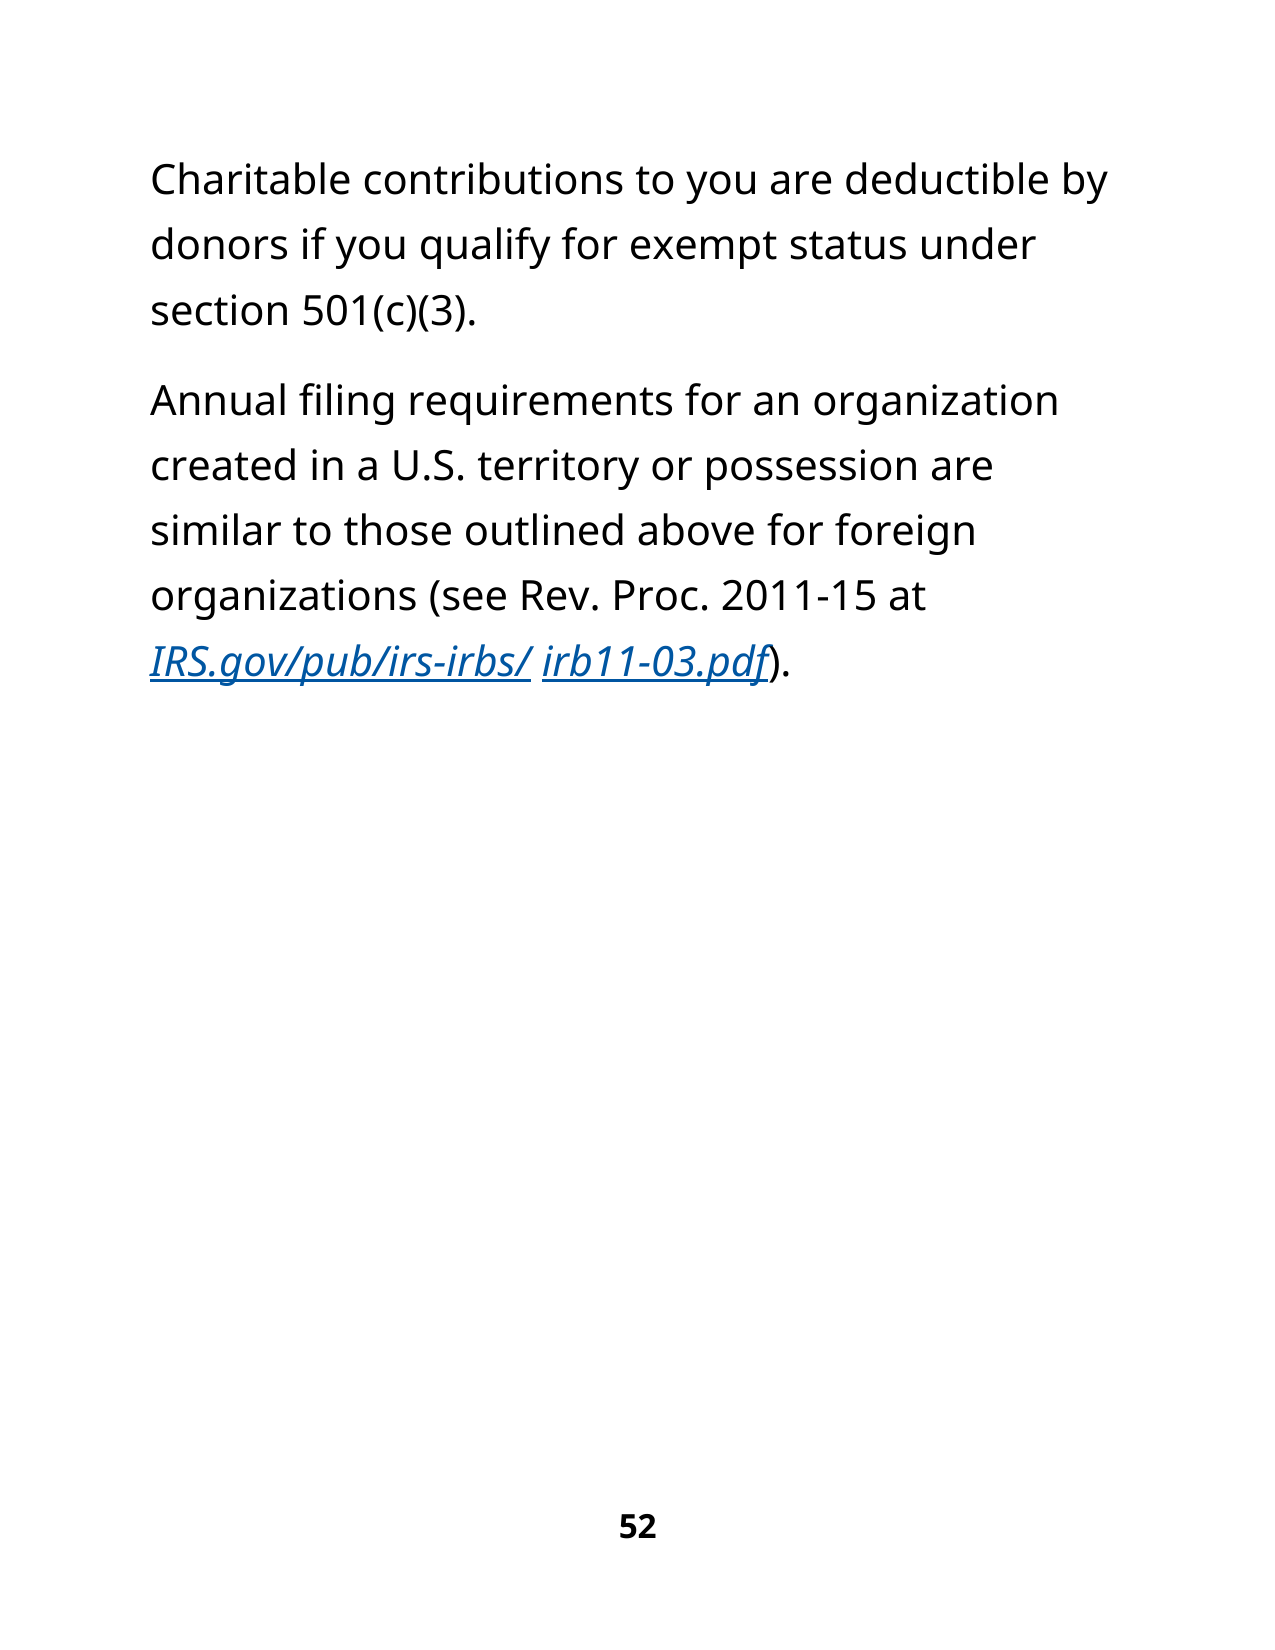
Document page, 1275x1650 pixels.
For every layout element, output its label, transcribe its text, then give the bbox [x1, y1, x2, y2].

text Annual filing requirements for an organization created in a U.S. territory or possession are similar to those outlined above for foreign organizations (see Rev. Proc. 2011-15 at IRS.gov/pub/irs-irbs/ irb11-03.pdf). [150, 371, 1125, 688]
text Charitable contributions to you are deductible by donors if you qualify for exempt status under section 501(c)(3). [150, 150, 1125, 337]
